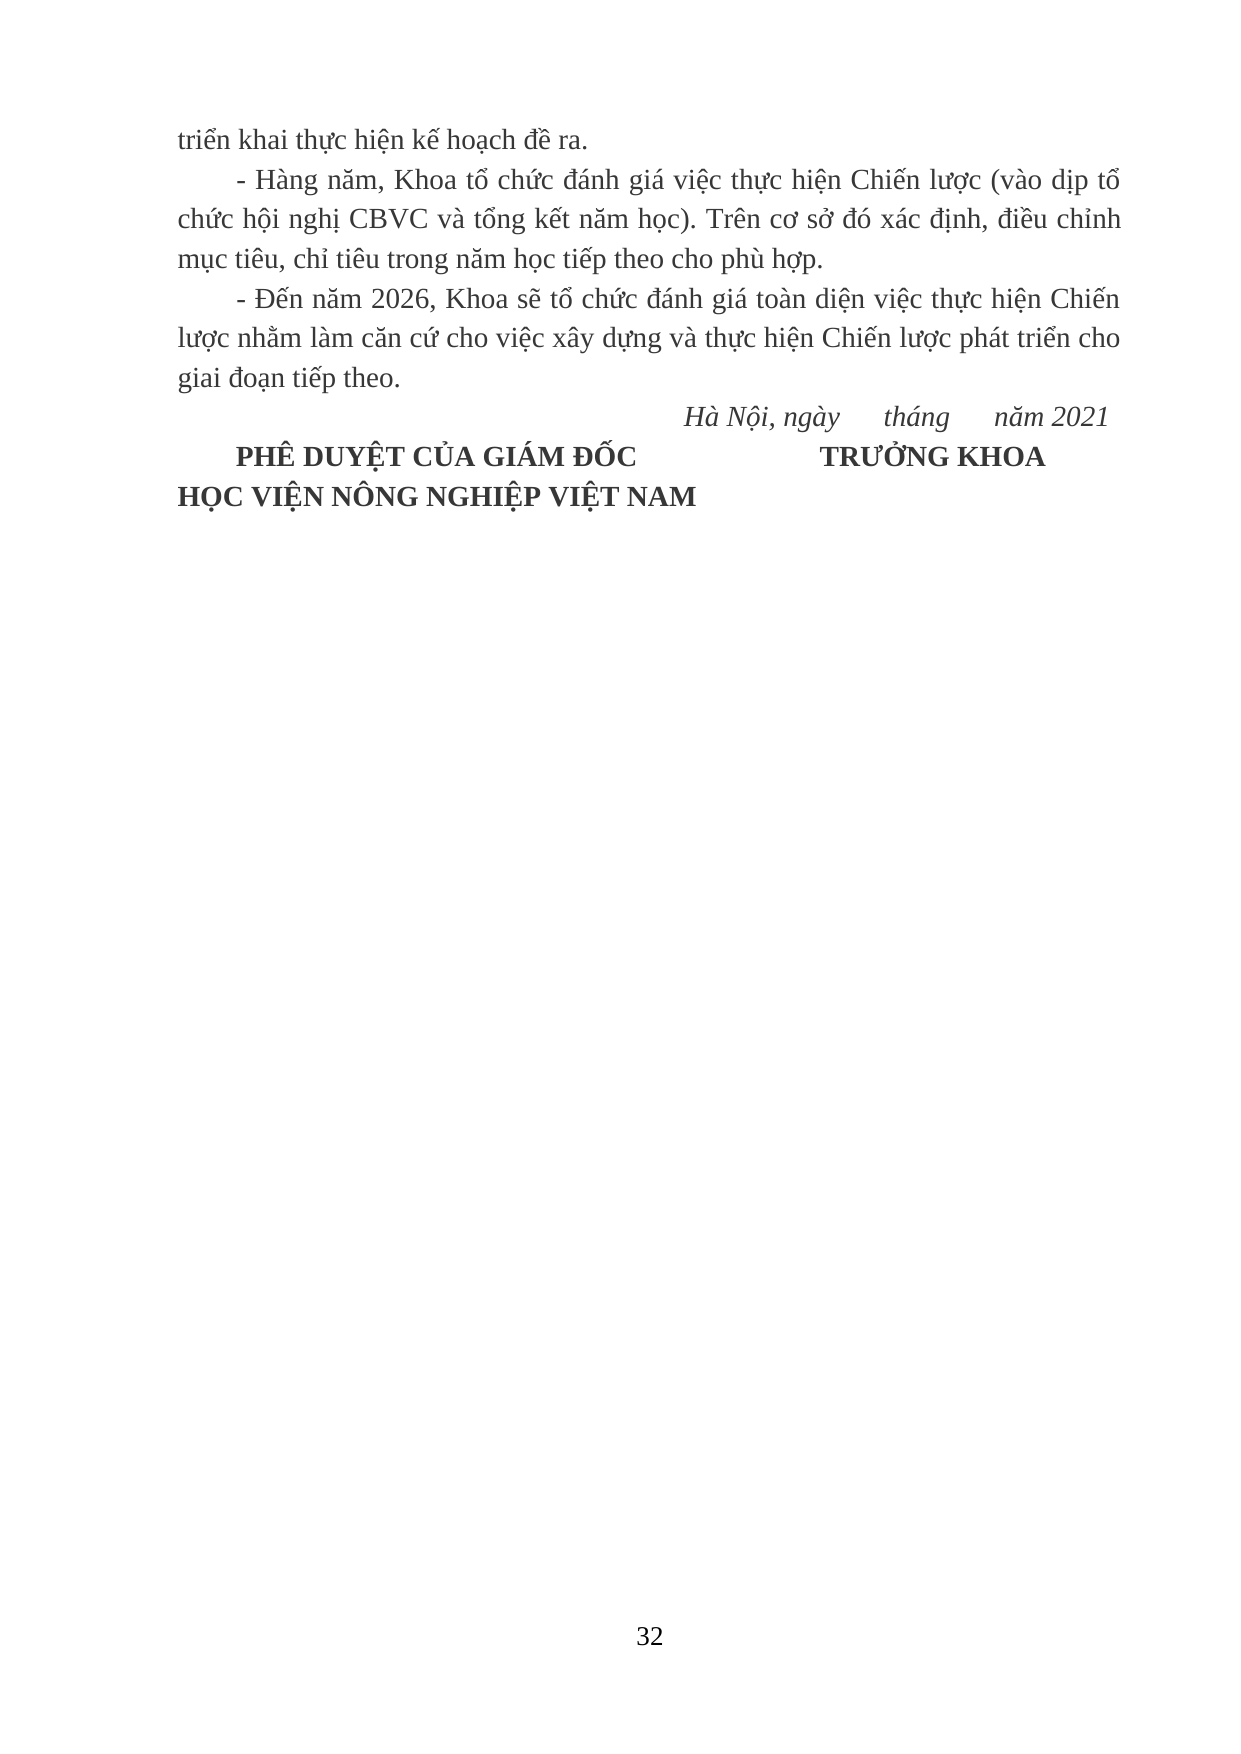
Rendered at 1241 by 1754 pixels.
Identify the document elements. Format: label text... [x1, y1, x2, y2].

text - Đến năm 2026, Khoa sẽ tổ chức đánh giá toàn diện việc thực hiện Chiến lược nhằm làm căn cứ cho việc xây dựng và thực hiện Chiến lược phát triển cho giai đoạn tiếp theo. [177, 276, 1122, 395]
text Hà Nội, ngày tháng năm 2021 [177, 395, 1122, 435]
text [177, 118, 1122, 158]
text PHÊ DUYỆT CỦA GIÁM ĐỐC TRƯỞNG KHOA [177, 435, 1122, 474]
text - Hàng năm, Khoa tổ chức đánh giá việc thực hiện Chiến lược (vào dịp tổ chức hội nghị CBVC và tổng kết năm học). Trên cơ sở đó xác định, điều chỉnh mục tiêu, chỉ tiêu trong năm học tiếp theo cho phù hợp. [177, 158, 1122, 276]
text HỌC VIỆN NÔNG NGHIỆP VIỆT NAM [177, 474, 1122, 514]
